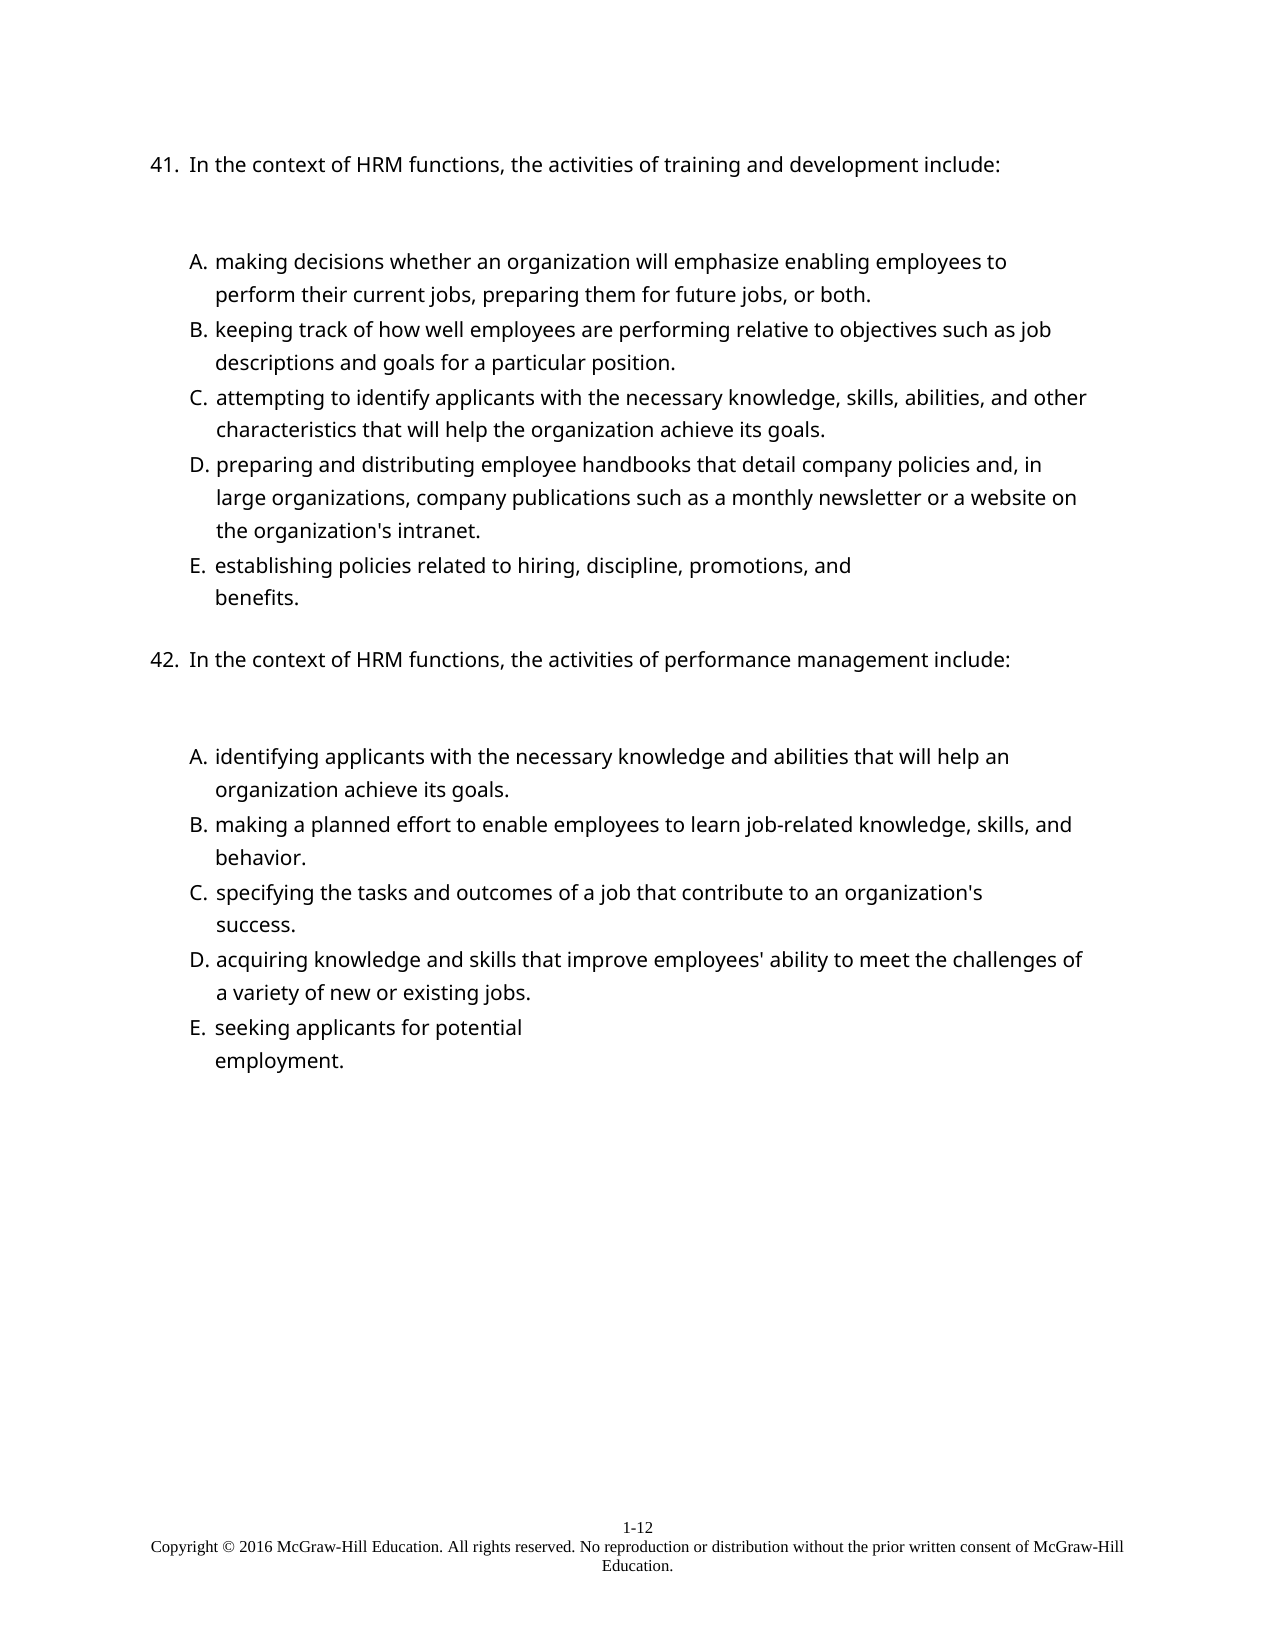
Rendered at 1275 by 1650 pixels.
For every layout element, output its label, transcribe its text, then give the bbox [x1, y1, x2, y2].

table_header In the context of HRM functions, the activities of training and development include: [189, 150, 1125, 616]
table_header In the context of HRM functions, the activities of performance management include: [189, 645, 1125, 1078]
table_header 42. [150, 645, 189, 1078]
table_header 41. [150, 150, 189, 616]
